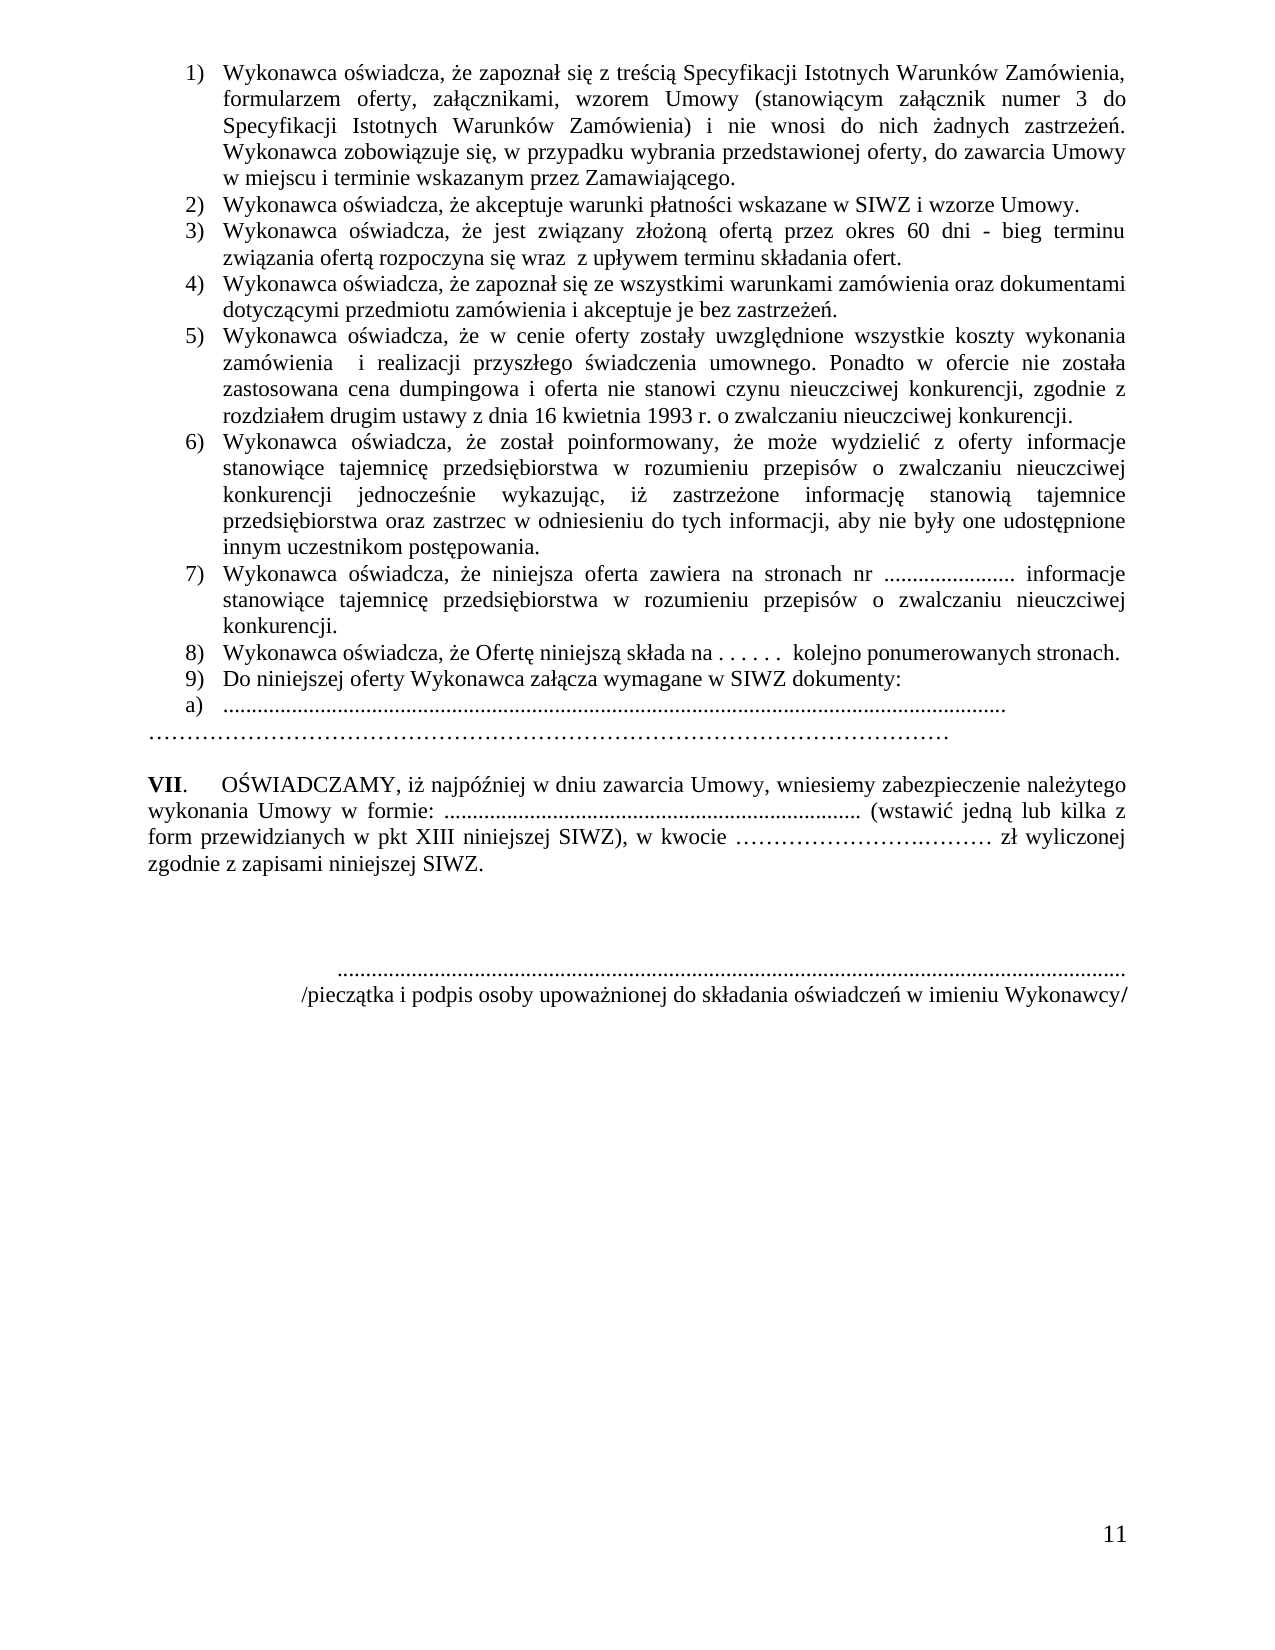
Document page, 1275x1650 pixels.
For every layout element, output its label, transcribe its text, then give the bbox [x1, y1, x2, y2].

list Wykonawca oświadcza, że został poinformowany, że może wydzielić z oferty informacje stanowiące tajemnicę przedsiębiorstwa w rozumieniu przepisów o zwalczaniu nieuczciwej konkurencji jednocześnie wykazując, iż zastrzeżone informację stanowią tajemnice przedsiębiorstwa oraz zastrzec w odniesieniu do tych informacji, aby nie były one udostępnione innym uczestnikom postępowania. [185, 428, 1127, 560]
list Wykonawca oświadcza, że zapoznał się z treścią Specyfikacji Istotnych Warunków Zamówienia, formularzem oferty, załącznikami, wzorem Umowy (stanowiącym załącznik numer 3 do Specyfikacji Istotnych Warunków Zamówienia) i nie wnosi do nich żadnych zastrzeżeń. Wykonawca zobowiązuje się, w przypadku wybrania przedstawionej oferty, do zawarcia Umowy w miejscu i terminie wskazanym przez Zamawiającego. [185, 59, 1127, 191]
text /pieczątka i podpis osoby upoważnionej do składania oświadczeń w imieniu Wykonawcy/ [148, 981, 1127, 1008]
list Wykonawca oświadcza, że w cenie oferty zostały uwzględnione wszystkie koszty wykonania zamówienia i realizacji przyszłego świadczenia umownego. Ponadto w ofercie nie została zastosowana cena dumpingowa i oferta nie stanowi czynu nieuczciwej konkurencji, zgodnie z rozdziałem drugim ustawy z dnia 16 kwietnia 1993 r. o zwalczaniu nieuczciwej konkurencji. [185, 323, 1127, 428]
list Wykonawca oświadcza, że akceptuje warunki płatności wskazane w SIWZ i wzorze Umowy. [185, 191, 1127, 217]
list Wykonawca oświadcza, że niniejsza oferta zawiera na stronach nr ....................... informacje stanowiące tajemnicę przedsiębiorstwa w rozumieniu przepisów o zwalczaniu nieuczciwej konkurencji. [185, 560, 1127, 639]
text VII. OŚWIADCZAMY, iż najpóźniej w dniu zawarcia Umowy, wniesiemy zabezpieczenie należytego wykonania Umowy w formie: ......................................................................... (wstawić jedną lub kilka z form przewidzianych w pkt XIII niniejszej SIWZ), w kwocie …………………….……… zł wyliczonej zgodnie z zapisami niniejszej SIWZ. [148, 771, 1127, 876]
list ......................................................................................................................................... [185, 692, 1127, 718]
text …………………………………………………………………………………………… [148, 718, 1127, 744]
list Wykonawca oświadcza, że jest związany złożoną ofertą przez okres 60 dni - bieg terminu związania ofertą rozpoczyna się wraz z upływem terminu składania ofert. [185, 217, 1127, 270]
list Wykonawca oświadcza, że Ofertę niniejszą składa na . . . . . . kolejno ponumerowanych stronach. [185, 639, 1127, 665]
list Wykonawca oświadcza, że zapoznał się ze wszystkimi warunkami zamówienia oraz dokumentami dotyczącymi przedmiotu zamówienia i akceptuje je bez zastrzeżeń. [185, 270, 1127, 323]
list Do niniejszej oferty Wykonawca załącza wymagane w SIWZ dokumenty: [185, 665, 1127, 692]
text .......................................................................................................................................... [148, 955, 1127, 981]
